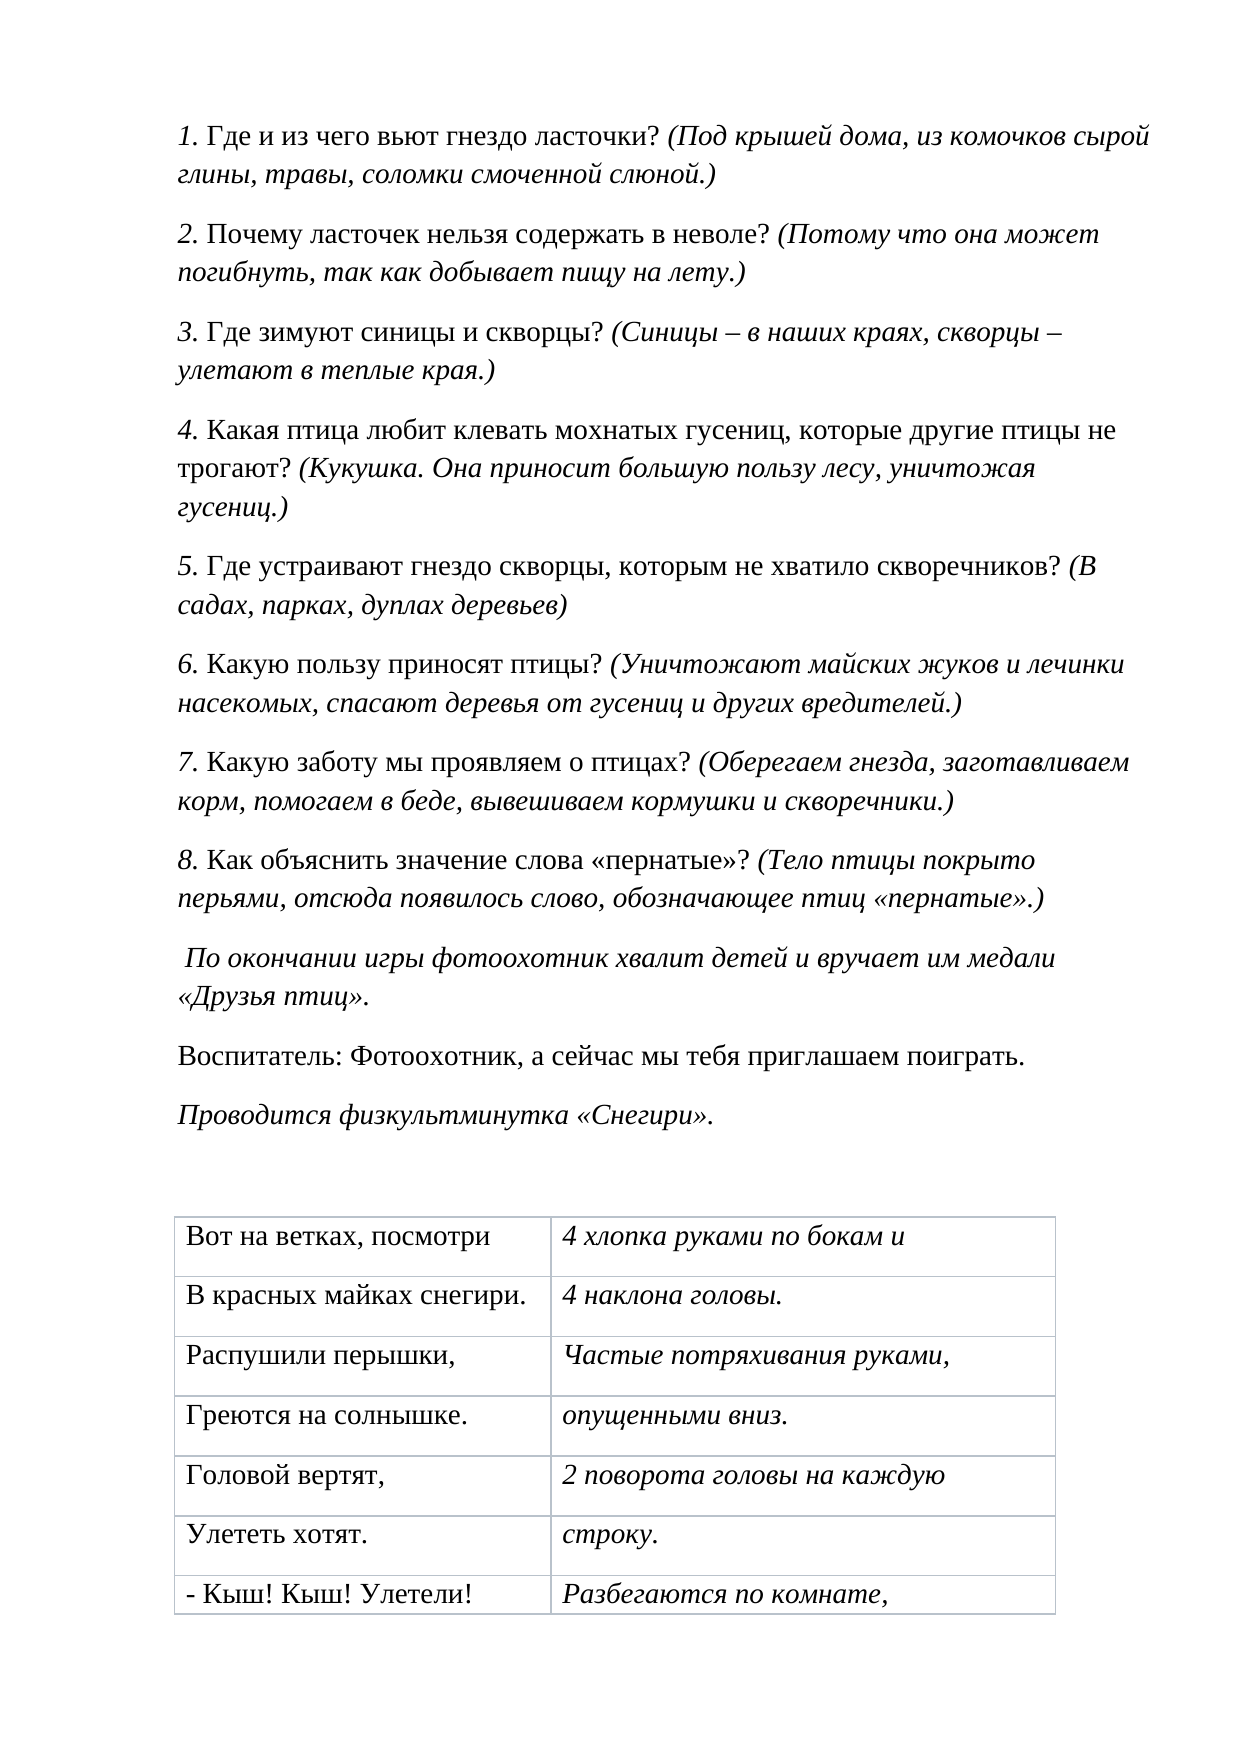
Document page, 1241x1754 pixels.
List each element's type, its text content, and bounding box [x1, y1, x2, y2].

text 2. Почему ласточек нельзя содержать в неволе? (Потому что она может погибнуть, так как добывает пищу на лету.) [177, 216, 1152, 288]
table_cell 2 поворота головы на каждую [552, 1457, 1055, 1515]
table_cell Распушили перышки, [175, 1337, 550, 1395]
text 3. Где зимуют синицы и скворцы? (Синицы – в наших краях, скворцы – улетают в теплые края.) [177, 314, 1152, 386]
table_header Вот на ветках, посмотри [175, 1218, 550, 1276]
text 4. Какая птица любит клевать мохнатых гусениц, которые другие птицы не трогают? (Кукушка. Она приносит большую пользу лесу, уничтожая гусениц.) [177, 412, 1152, 522]
table_cell 4 наклона головы. [552, 1277, 1055, 1336]
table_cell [175, 1576, 550, 1613]
table_cell Головой вертят, [175, 1457, 550, 1515]
table_cell строку. [552, 1517, 1055, 1575]
table_cell опущенными вниз. [552, 1397, 1055, 1455]
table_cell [552, 1576, 1055, 1613]
table_cell В красных майках снегири. [175, 1277, 550, 1336]
text 6. Какую пользу приносят птицы? (Уничтожают майских жуков и лечинки насекомых, спасают деревья от гусениц и других вредителей.) [177, 646, 1152, 718]
table_cell Улететь хотят. [175, 1517, 550, 1575]
table_header 4 хлопка руками по бокам и [552, 1218, 1055, 1276]
text Проводится физкультминутка «Снегири». [177, 1097, 1152, 1131]
text По окончании игры фотоохотник хвалит детей и вручает им медали «Друзья птиц». [177, 940, 1152, 1012]
text 7. Какую заботу мы проявляем о птицах? (Оберегаем гнезда, заготавливаем корм, помогаем в беде, вывешиваем кормушки и скворечники.) [177, 744, 1152, 816]
text Воспитатель: Фотоохотник, а сейчас мы тебя приглашаем поиграть. [177, 1038, 1152, 1071]
text 1. Где и из чего вьют гнездо ласточки? (Под крышей дома, из комочков сырой глины, травы, соломки смоченной слюной.) [177, 118, 1152, 190]
table_cell Греются на солнышке. [175, 1397, 550, 1455]
text 8. Как объяснить значение слова «пернатые»? (Тело птицы покрыто перьями, отсюда появилось слово, обозначающее птиц «пернатые».) [177, 842, 1152, 914]
text 5. Где устраивают гнездо скворцы, которым не хватило скворечников? (В садах, парках, дуплах деревьев) [177, 548, 1152, 620]
table_cell Частые потряхивания руками, [552, 1337, 1055, 1395]
